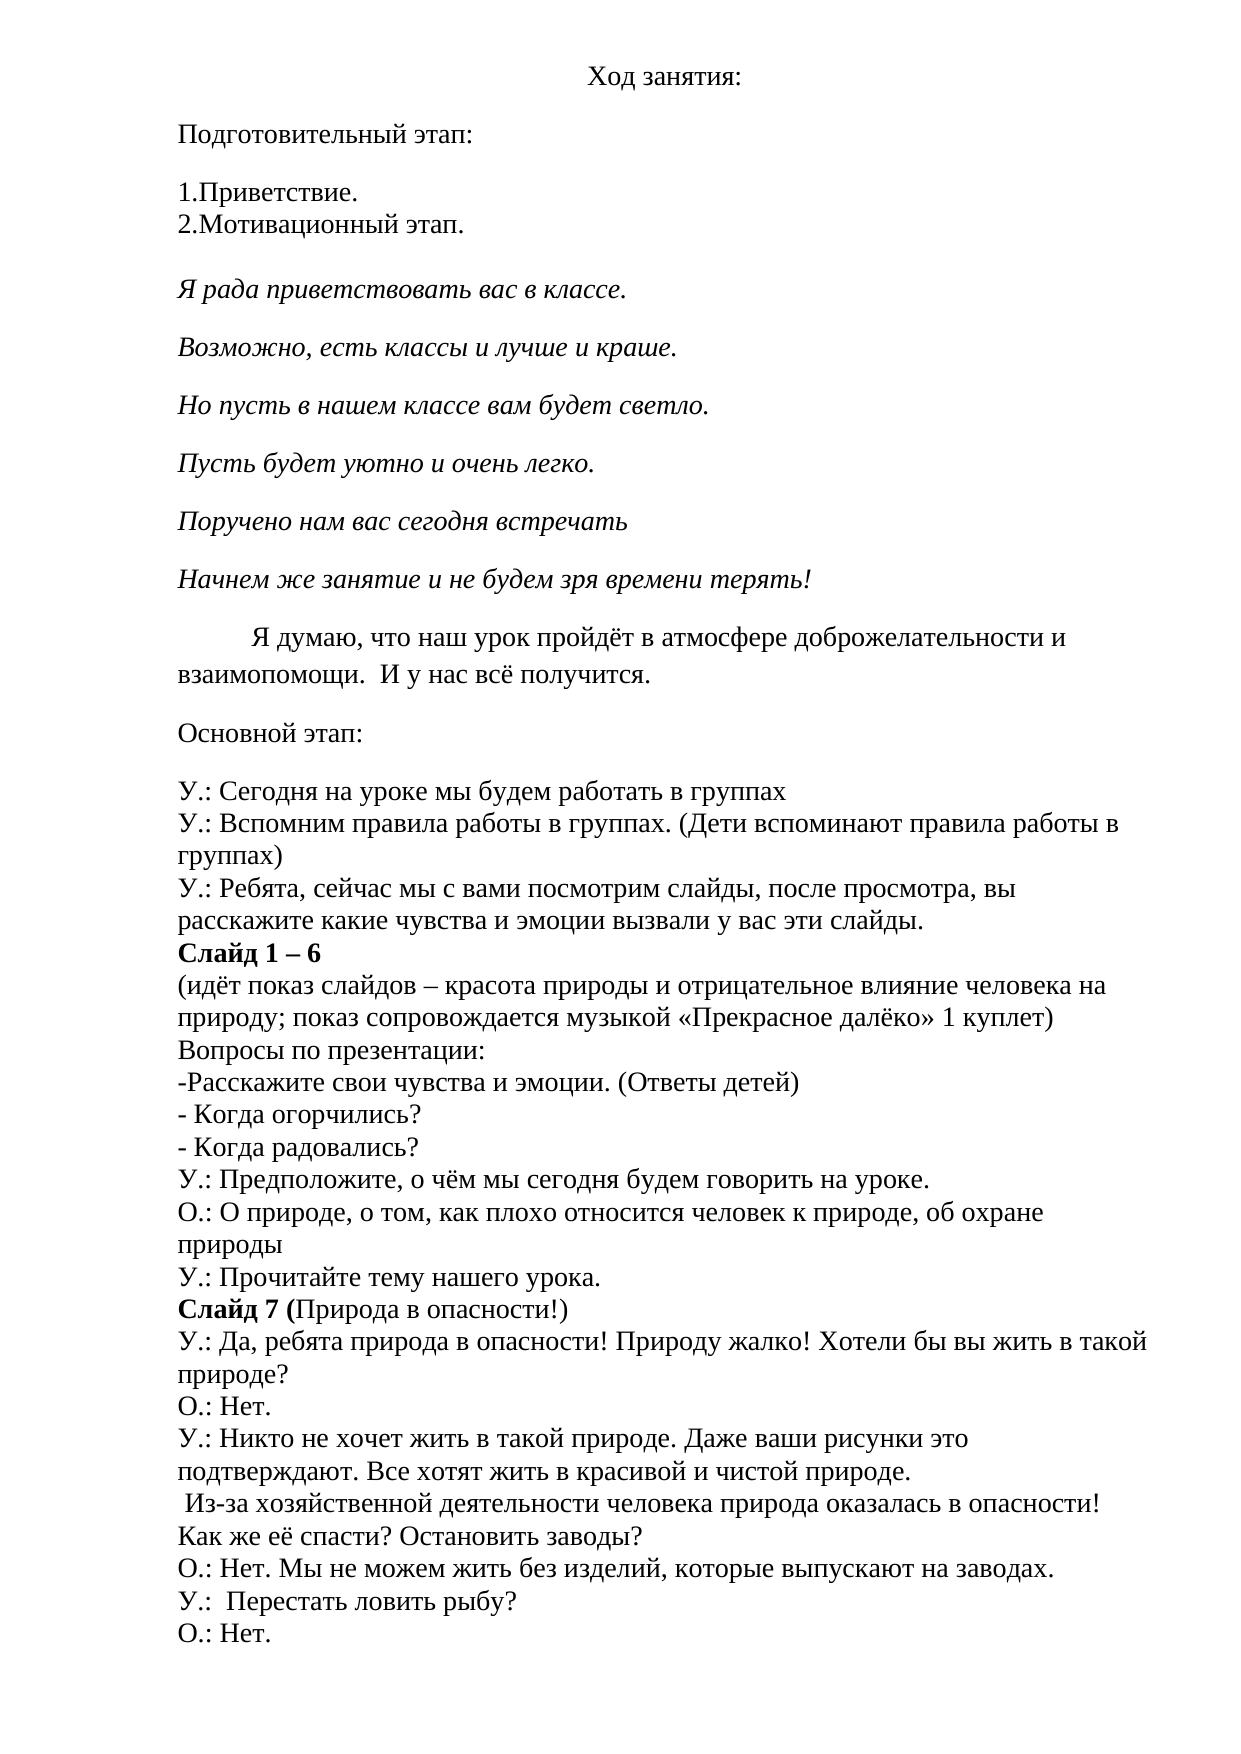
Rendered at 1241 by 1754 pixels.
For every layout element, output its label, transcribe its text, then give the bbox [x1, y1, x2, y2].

text Я рада приветствовать вас в классе. [177, 272, 1152, 305]
text Слайд 1 – 6 [177, 936, 1152, 968]
text У.: Ребята, сейчас мы с вами посмотрим слайды, после просмотра, вы расскажите какие чувства и эмоции вызвали у вас эти слайды. [177, 871, 1152, 936]
text Но пусть в нашем классе вам будет светло. [177, 388, 1152, 421]
text 2.Мотивационный этап. [177, 207, 1152, 240]
text У.: Вспомним правила работы в группах. (Дети вспоминают правила работы в группах) [177, 806, 1152, 871]
text О.: О природе, о том, как плохо относится человек к природе, об охране природы [177, 1195, 1152, 1259]
text Основной этап: [177, 716, 1152, 748]
text - Когда огорчились? [177, 1098, 1152, 1130]
text Вопросы по презентации: [177, 1033, 1152, 1065]
text Пусть будет уютно и очень легко. [177, 446, 1152, 479]
text О.: Нет. [177, 1389, 1152, 1422]
text Начнем же занятие и не будем зря времени терять! [177, 562, 1152, 595]
text О.: Нет. [177, 1616, 1152, 1648]
text У.: Предположите, о чём мы сегодня будем говорить на уроке. [177, 1162, 1152, 1195]
text 1.Приветствие. [177, 175, 1152, 207]
text Из-за хозяйственной деятельности человека природа оказалась в опасности! Как же её спасти? Остановить заводы? [177, 1486, 1152, 1551]
text У.: Да, ребята природа в опасности! Природу жалко! Хотели бы вы жить в такой природе? [177, 1324, 1152, 1389]
text Поручено нам вас сегодня встречать [177, 504, 1152, 537]
text Я думаю, что наш урок пройдёт в атмосфере доброжелательности и взаимопомощи. И у нас всё получится. [177, 620, 1152, 690]
text Слайд 7 (Природа в опасности!) [177, 1292, 1152, 1324]
text - Когда радовались? [177, 1130, 1152, 1162]
text О.: Нет. Мы не можем жить без изделий, которые выпускают на заводах. [177, 1551, 1152, 1583]
text -Расскажите свои чувства и эмоции. (Ответы детей) [177, 1065, 1152, 1098]
text У.: Никто не хочет жить в такой природе. Даже ваши рисунки это подтверждают. Все хотят жить в красивой и чистой природе. [177, 1422, 1152, 1486]
text Подготовительный этап: [177, 117, 1152, 149]
text Возможно, есть классы и лучше и краше. [177, 330, 1152, 363]
text (идёт показ слайдов – красота природы и отрицательное влияние человека на природу; показ сопровождается музыкой «Прекрасное далёко» 1 куплет) [177, 968, 1152, 1033]
text У.: Перестать ловить рыбу? [177, 1583, 1152, 1616]
text У.: Прочитайте тему нашего урока. [177, 1259, 1152, 1292]
text У.: Сегодня на уроке мы будем работать в группах [177, 774, 1152, 806]
text Ход занятия: [177, 59, 1152, 91]
